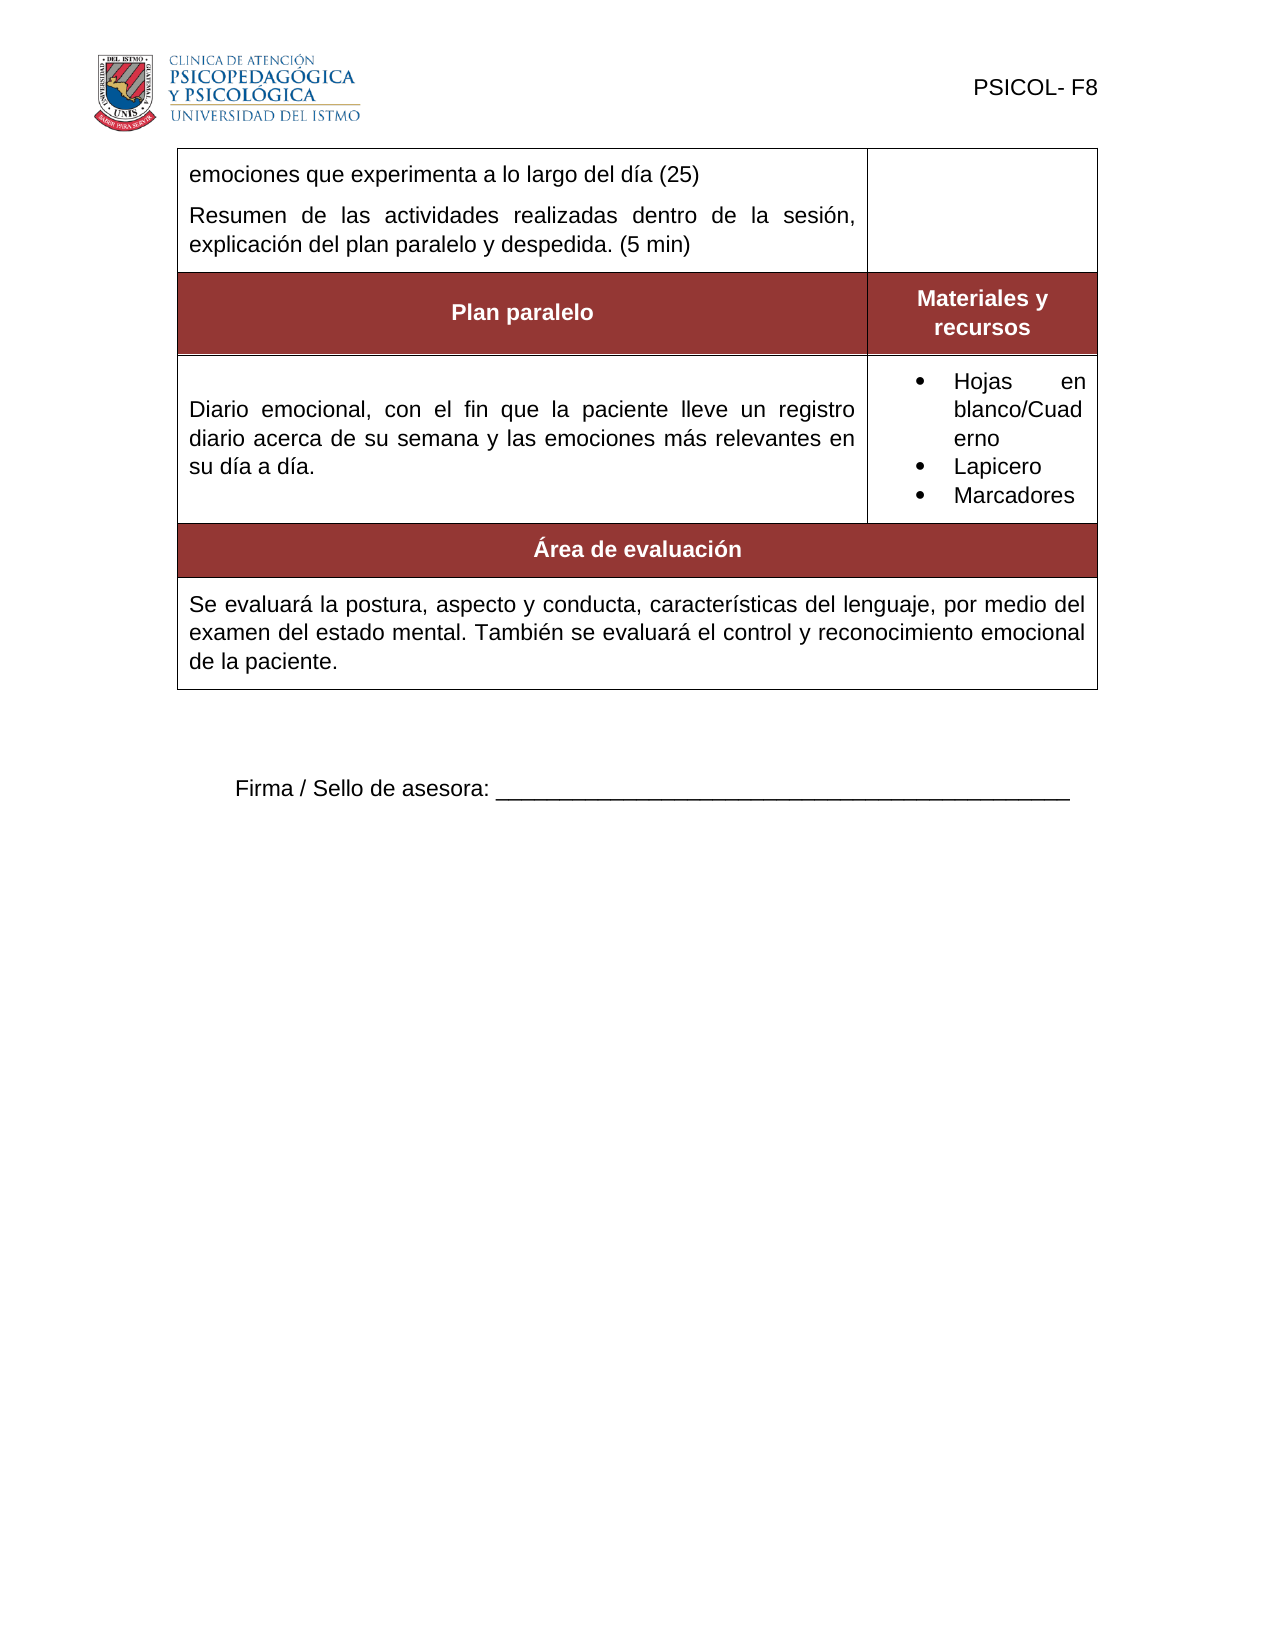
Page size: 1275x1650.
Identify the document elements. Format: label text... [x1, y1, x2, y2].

table_cell Plan paralelo [178, 273, 867, 354]
picture [42, 25, 422, 166]
table_cell Se evaluará la postura, aspecto y conducta, características del lenguaje, por medio del examen del estado mental. También se evaluará el control y reconocimiento emocional de la paciente. [178, 578, 1097, 688]
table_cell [868, 149, 1097, 272]
table_cell Hojas en blanco/Cuaderno Lapicero Marcadores [868, 356, 1097, 523]
table_cell Diario emocional, con el fin que la paciente lleve un registro diario acerca de su semana y las emociones más relevantes en su día a día. [178, 356, 867, 523]
table_cell Materiales y recursos [868, 273, 1097, 354]
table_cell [178, 149, 867, 272]
text Firma / Sello de asesora: _____________________________________________ [177, 775, 1127, 802]
table_cell Área de evaluación [178, 524, 1097, 577]
